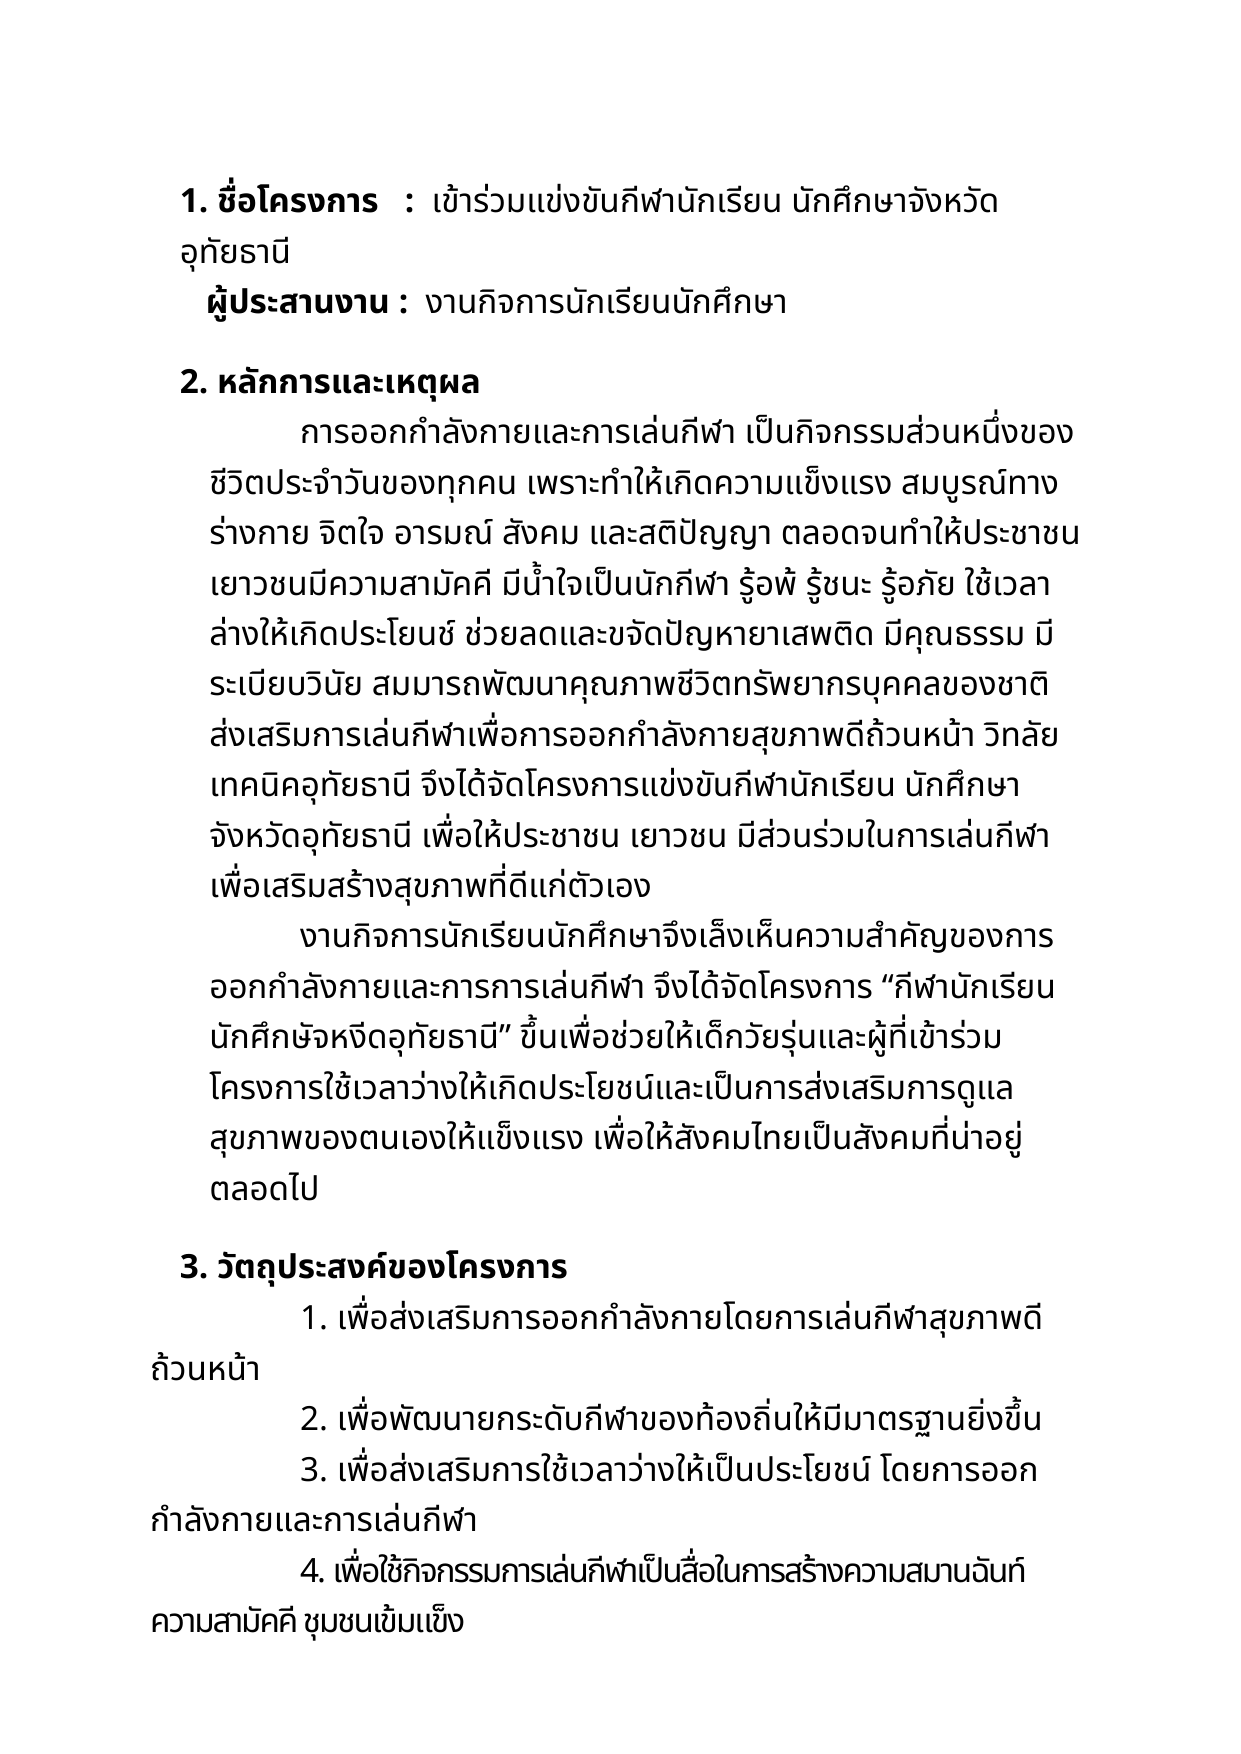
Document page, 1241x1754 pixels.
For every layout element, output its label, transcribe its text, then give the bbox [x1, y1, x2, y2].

text 3. วัตถุประสงค์ของโครงการ [179, 1243, 1090, 1294]
text 2. หลักการและเหตุผล [179, 358, 1090, 408]
text การออกกำลังกายและการเล่นกีฬา เป็นกิจกรรมส่วนหนึ่งของชีวิตประจำวันของทุกคน เพราะทำให้เกิดความแข็งแรง สมบูรณ์ทางร่างกาย จิตใจ อารมณ์ สังคม และสติปัญญา ตลอดจนทำให้ประชาชน เยาวชนมีความสามัคคี มีน้ำใจเป็นนักกีฬา รู้อพ้ รู้ชนะ รู้อภัย ใช้เวลาล่างให้เกิดประโยนช์ ช่วยลดและขจัดปัญหายาเสพติด มีคุณธรรม มีระเบียบวินัย สมมารถพัฒนาคุณภาพชีวิตทรัพยากรบุคคลของชาติ ส่งเสริมการเล่นกีฬาเพื่อการออกกำลังกายสุขภาพดีถ้วนหน้า วิทลัยเทคนิคอุทัยธานี จึงได้จัดโครงการแข่งขันกีฬานักเรียน นักศึกษาจังหวัดอุทัยธานี เพื่อให้ประชาชน เยาวชน มีส่วนร่วมในการเล่นกีฬาเพื่อเสริมสร้างสุขภาพที่ดีแก่ตัวเอง [209, 408, 1090, 912]
text 1. ชื่อโครงการ : เข้าร่วมแข่งขันกีฬานักเรียน นักศึกษาจังหวัดอุทัยธานี [179, 177, 1090, 278]
text 2. เพื่อพัฒนายกระดับกีฬาของท้องถิ่นให้มีมาตรฐานยิ่งขึ้น [150, 1395, 1090, 1446]
text ผู้ประสานงาน : งานกิจการนักเรียนนักศึกษา [179, 278, 1090, 329]
text 1. เพื่อส่งเสริมการออกกำลังกายโดยการเล่นกีฬาสุขภาพดีถ้วนหน้า [150, 1294, 1090, 1395]
text 3. เพื่อส่งเสริมการใช้เวลาว่างให้เป็นประโยชน์ โดยการออกกำลังกายและการเล่นกีฬา [150, 1446, 1090, 1547]
text 4. เพื่อใช้กิจกรรมการเล่นกีฬาเป็นสื่อในการสร้างความสมานฉันท์ ความสามัคคี ชุมชนเข้มแข็ง [150, 1547, 1090, 1648]
text งานกิจการนักเรียนนักศึกษาจึงเล็งเห็นความสำคัญของการออกกำลังกายและการการเล่นกีฬา จึงได้จัดโครงการ “กีฬานักเรียน นักศึกษัจหงีดอุทัยธานี” ขึ้นเพื่อช่วยให้เด็กวัยรุ่นและผู้ที่เข้าร่วมโครงการใช้เวลาว่างให้เกิดประโยชน์และเป็นการส่งเสริมการดูแลสุขภาพของตนเองให้แข็งแรง เพื่อให้สังคมไทยเป็นสังคมที่น่าอยู่ตลอดไป [209, 912, 1090, 1215]
